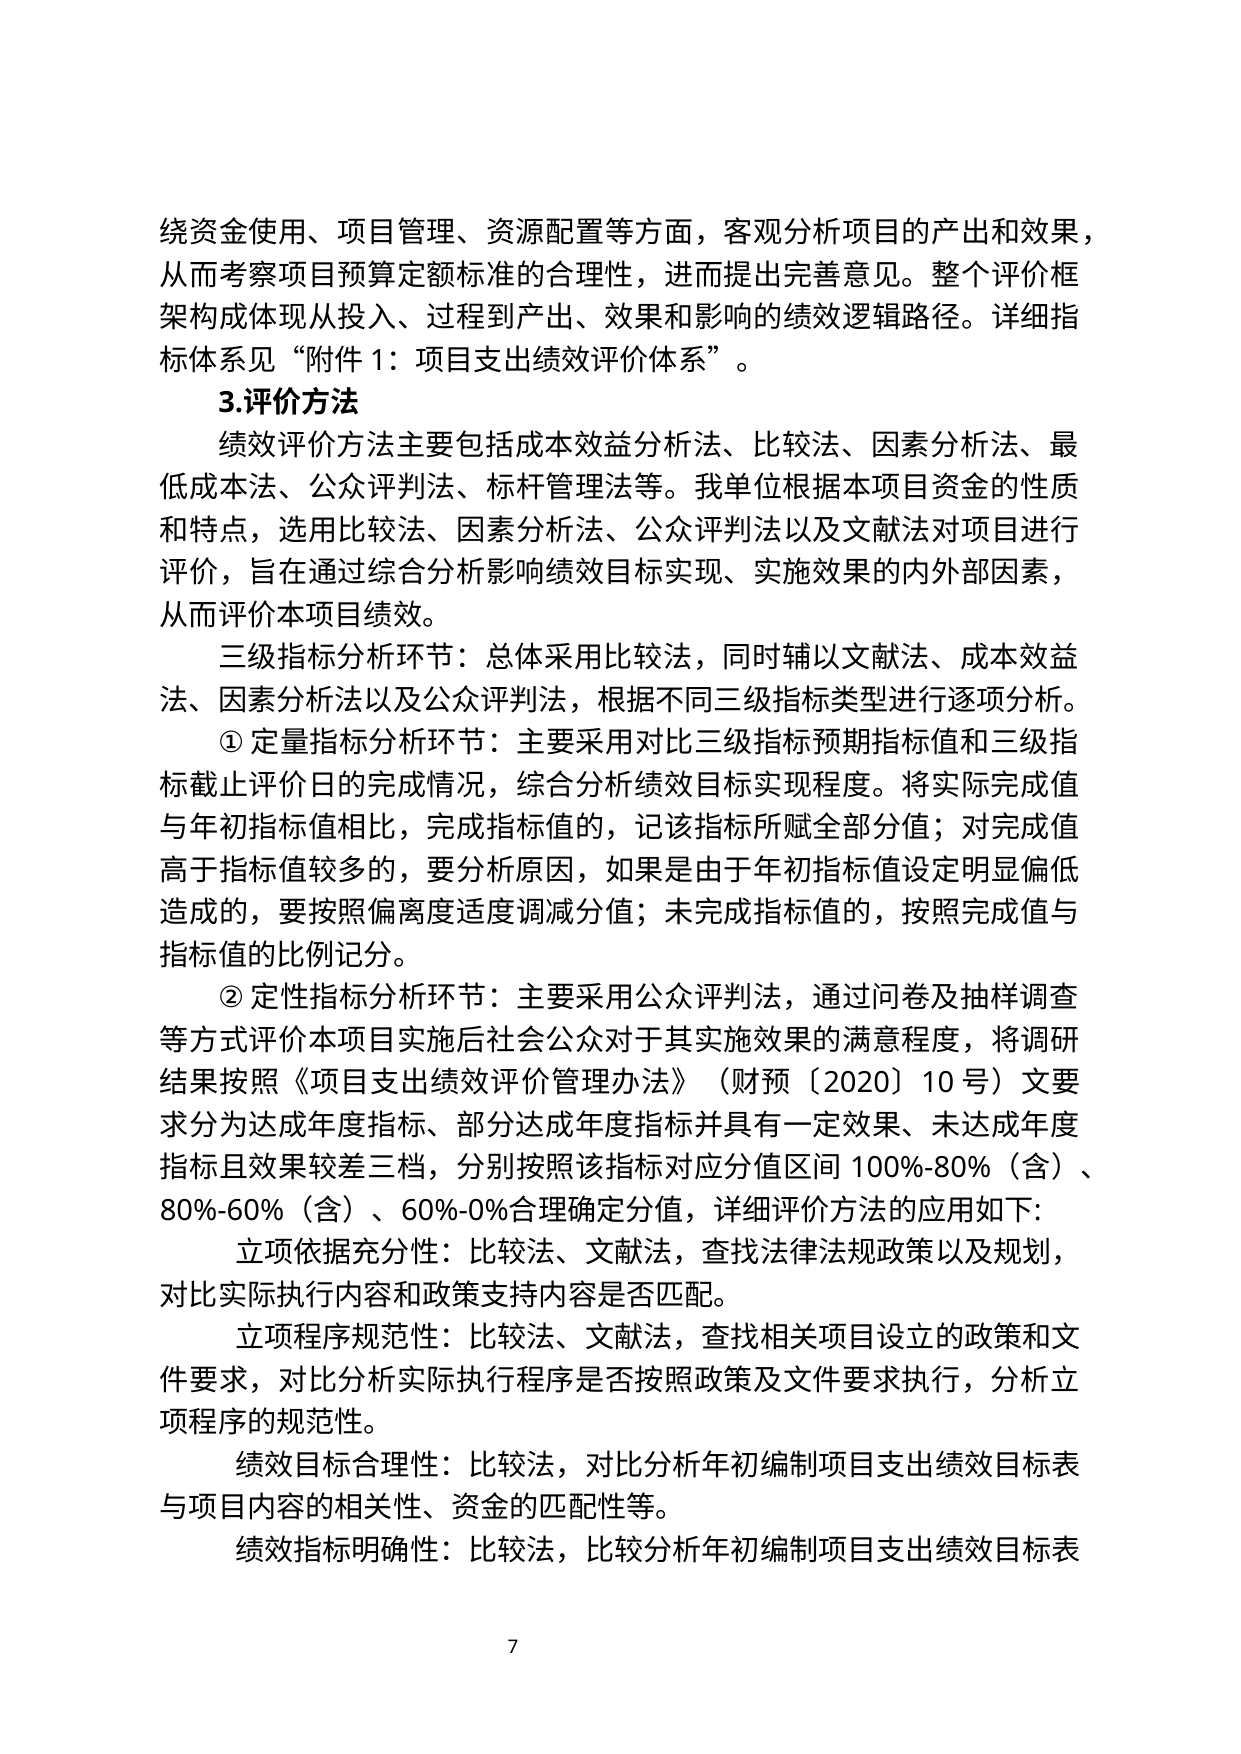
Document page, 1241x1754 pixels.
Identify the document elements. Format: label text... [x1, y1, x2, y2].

text ①定量指标分析环节：主要采用对比三级指标预期指标值和三级指标截止评价日的完成情况，综合分析绩效目标实现程度。将实际完成值与年初指标值相比，完成指标值的，记该指标所赋全部分值；对完成值高于指标值较多的，要分析原因，如果是由于年初指标值设定明显偏低造成的，要按照偏离度适度调减分值；未完成指标值的，按照完成值与指标值的比例记分。 [159, 719, 1081, 974]
text ②定性指标分析环节：主要采用公众评判法，通过问卷及抽样调查等方式评价本项目实施后社会公众对于其实施效果的满意程度，将调研结果按照《项目支出绩效评价管理办法》（财预〔2020〕10号）文要求分为达成年度指标、部分达成年度指标并具有一定效果、未达成年度指标且效果较差三档，分别按照该指标对应分值区间100%-80%（含）、80%-60%（含）、60%-0%合理确定分值，详细评价方法的应用如下: [159, 974, 1081, 1229]
subtitle 3.评价方法 [159, 379, 1081, 421]
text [159, 209, 1081, 379]
text 立项程序规范性：比较法、文献法，查找相关项目设立的政策和文件要求，对比分析实际执行程序是否按照政策及文件要求执行，分析立项程序的规范性。 [159, 1314, 1081, 1441]
text 绩效目标合理性：比较法，对比分析年初编制项目支出绩效目标表与项目内容的相关性、资金的匹配性等。 [159, 1441, 1081, 1526]
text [159, 1526, 1081, 1569]
text 立项依据充分性：比较法、文献法，查找法律法规政策以及规划，对比实际执行内容和政策支持内容是否匹配。 [159, 1229, 1081, 1314]
text 绩效评价方法主要包括成本效益分析法、比较法、因素分析法、最低成本法、公众评判法、标杆管理法等。我单位根据本项目资金的性质和特点，选用比较法、因素分析法、公众评判法以及文献法对项目进行评价，旨在通过综合分析影响绩效目标实现、实施效果的内外部因素，从而评价本项目绩效。 [159, 421, 1081, 634]
text 三级指标分析环节：总体采用比较法，同时辅以文献法、成本效益法、因素分析法以及公众评判法，根据不同三级指标类型进行逐项分析。 [159, 634, 1081, 719]
